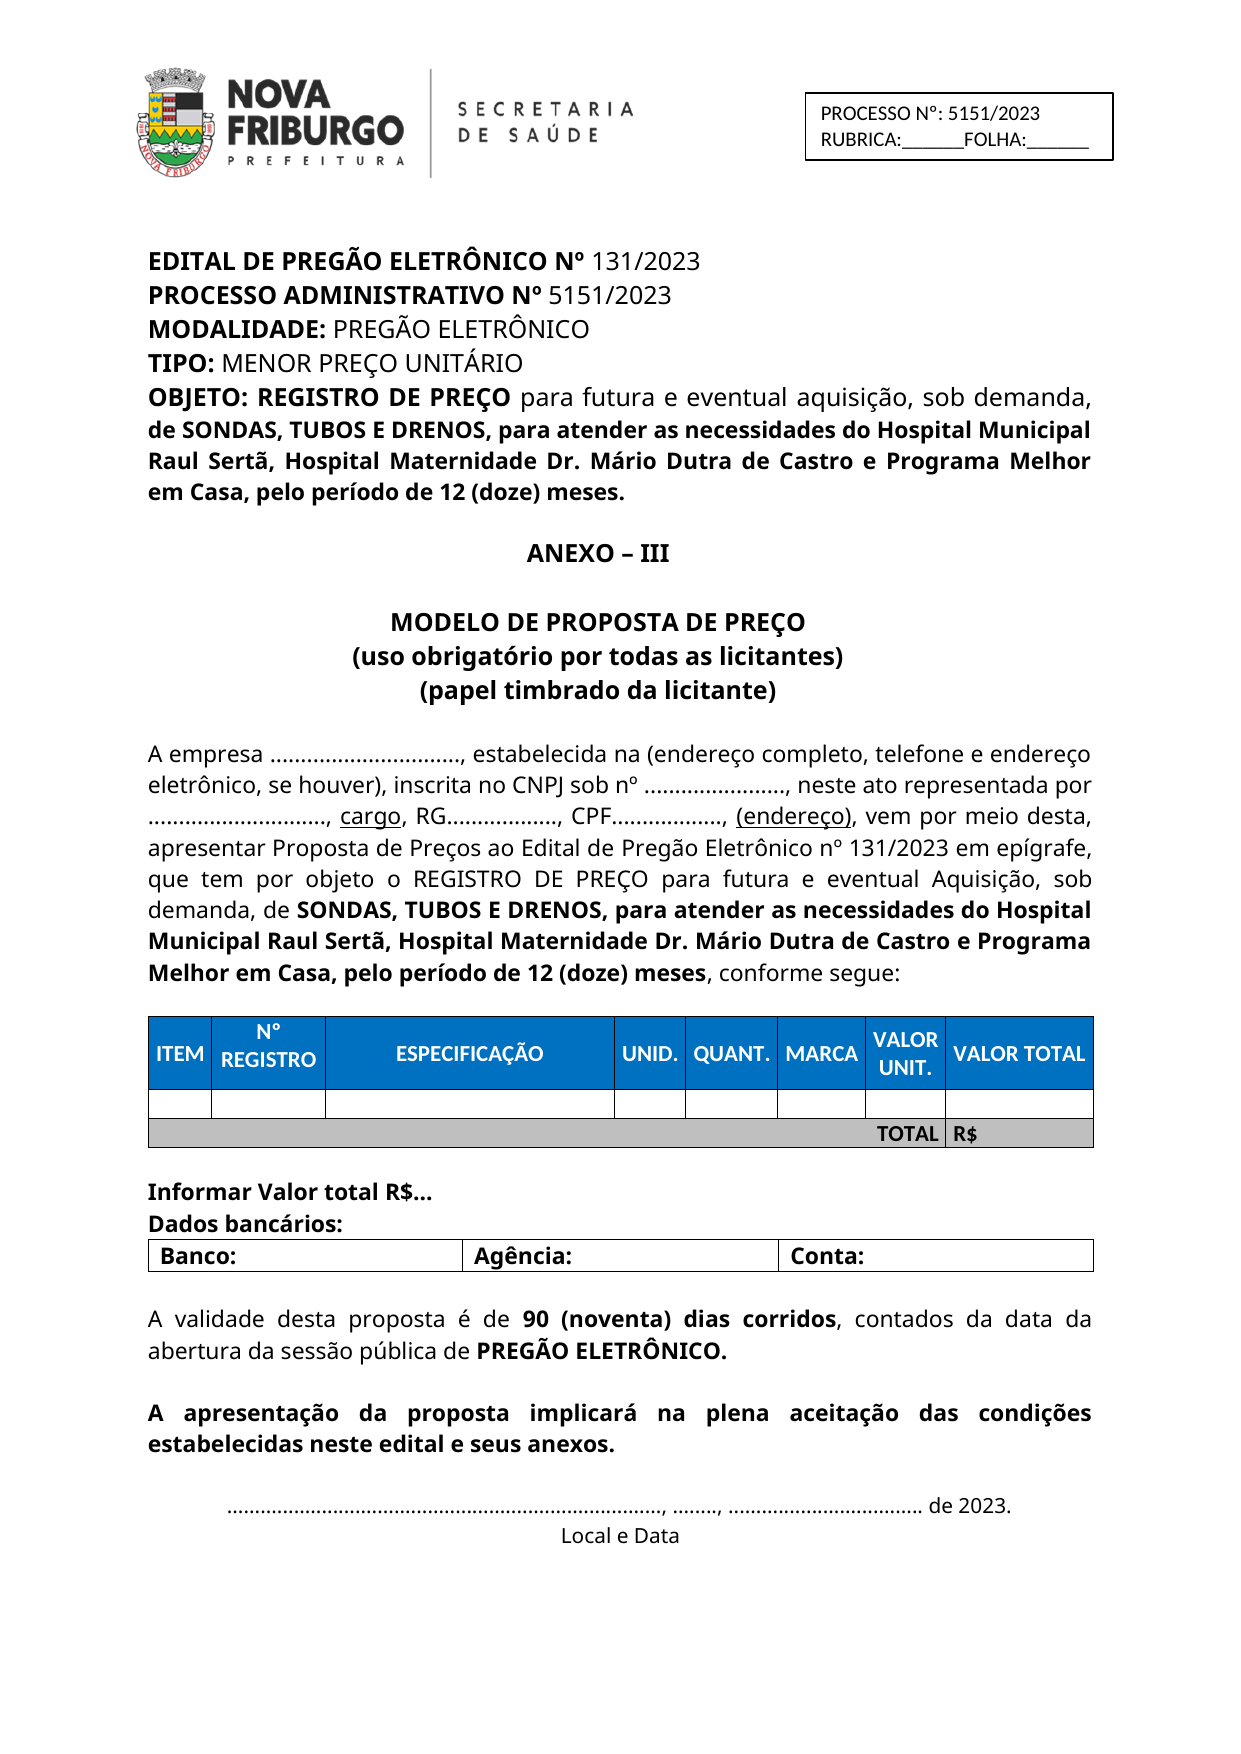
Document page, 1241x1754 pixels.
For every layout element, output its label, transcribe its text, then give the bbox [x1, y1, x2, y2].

text MODALIDADE: PREGÃO ELETRÔNICO [148, 311, 1092, 346]
text (papel timbrado da licitante) [103, 672, 1092, 706]
table_header MARCA [778, 1017, 865, 1089]
list A empresa ..............................., estabelecida na (endereço completo, telefone e endereço eletrônico, se houver), inscrita no CNPJ sob nº ......................., neste ato representada por ............................., cargo, RG.................., CPF.................., (endereço), vem por meio desta, apresentar Proposta de Preços ao Edital de Pregão Eletrônico nº 131/2023 em epígrafe, que tem por objeto o REGISTRO DE PREÇO para futura e eventual Aquisição, sob demanda, de SONDAS, TUBOS E DRENOS, para atender as necessidades do Hospital Municipal Raul Sertã, Hospital Maternidade Dr. Mário Dutra de Castro e Programa Melhor em Casa, pelo período de 12 (doze) meses, conforme segue: [148, 738, 1092, 988]
table_header ESPECIFICAÇÃO [326, 1017, 614, 1089]
text Modelo de proposta DE PREÇO [103, 604, 1092, 638]
table_header VALOR UNIT. [866, 1017, 945, 1089]
table_cell TOTAL [149, 1119, 945, 1147]
text Informar Valor total R$... [148, 1176, 1092, 1208]
table_header VALOR TOTAL [946, 1017, 1093, 1089]
text (uso obrigatório por todas as licitantes) [103, 638, 1092, 672]
text Dados bancários: [148, 1208, 1092, 1239]
table_header Conta: [779, 1240, 1093, 1271]
text ANEXO – III [103, 536, 1092, 570]
table_header ITEM [149, 1017, 211, 1089]
picture [125, 57, 647, 190]
text Local e Data [148, 1520, 1092, 1549]
table_header Nº REGISTRO [212, 1017, 325, 1089]
text A apresentação da proposta implicará na plena aceitação das condições estabelecidas neste edital e seus anexos. [148, 1397, 1092, 1460]
text PROCESSO ADMINISTRATIVO Nº 5151/2023 [148, 277, 1092, 311]
table_header UNID. [615, 1017, 685, 1089]
table_cell [149, 1090, 211, 1118]
text OBJETO: REGISTRO DE PREÇO para futura e eventual aquisição, sob demanda, de SONDAS, TUBOS E DRENOS, para atender as necessidades do Hospital Municipal Raul Sertã, Hospital Maternidade Dr. Mário Dutra de Castro e Programa Melhor em Casa, pelo período de 12 (doze) meses. [148, 379, 1092, 507]
table_cell [946, 1090, 1093, 1118]
text TIPO: MENOR PREÇO UNITÁRIO [148, 346, 1092, 379]
table_cell [326, 1090, 614, 1118]
table_cell [778, 1090, 865, 1118]
text .............................................................................., ........, ................................... de 2023. [148, 1491, 1092, 1520]
table_header Agência: [463, 1240, 778, 1271]
table_cell [212, 1090, 325, 1118]
table_cell R$ [946, 1119, 1093, 1147]
table_cell [866, 1090, 945, 1118]
text A validade desta proposta é de 90 (noventa) dias corridos, contados da data da abertura da sessão pública de PREGÃO ELETRÔNICO. [148, 1303, 1092, 1366]
table_cell [686, 1090, 777, 1118]
table_header Banco: [149, 1240, 462, 1271]
text EDITAL DE PREGÃO ELETRÔNICO Nº 131/2023 [148, 243, 1092, 277]
table_header QUANT. [686, 1017, 777, 1089]
table_cell [615, 1090, 685, 1118]
